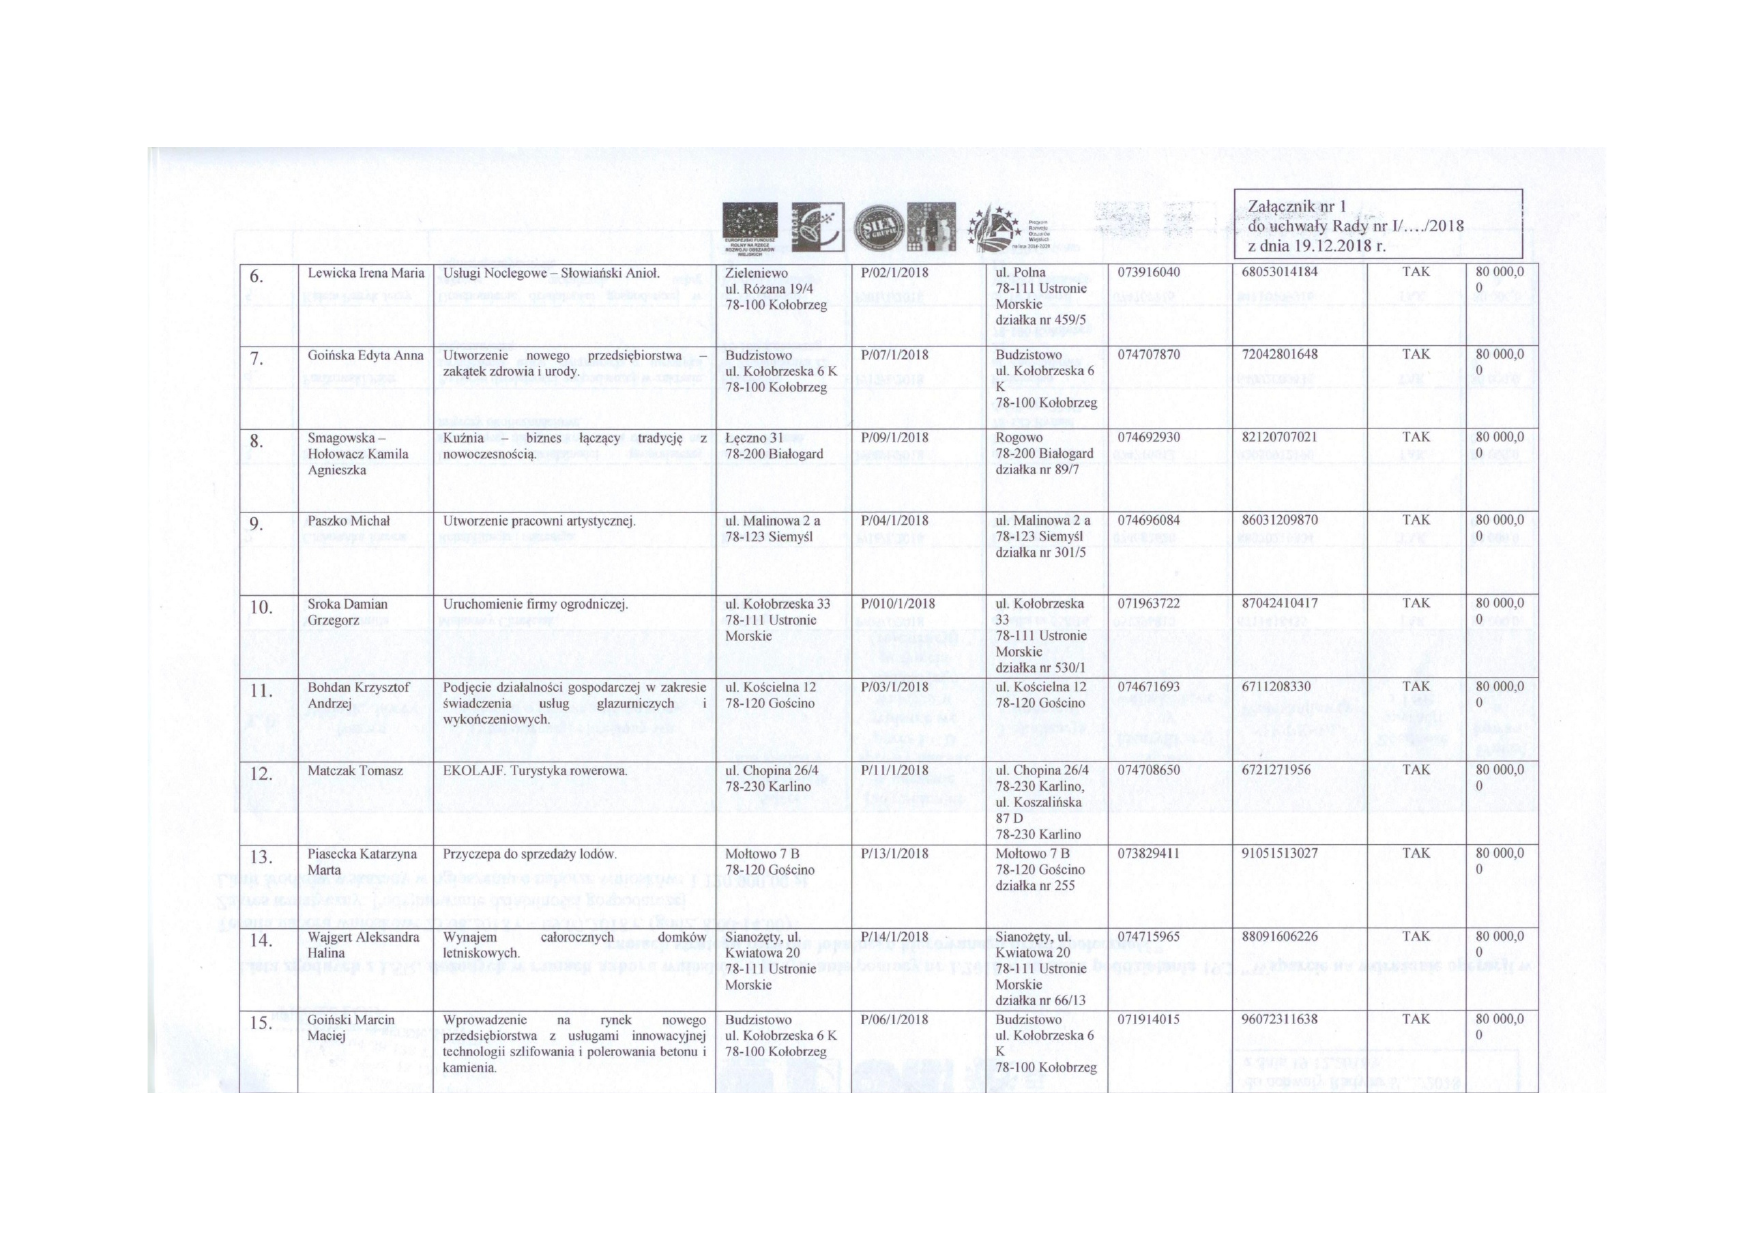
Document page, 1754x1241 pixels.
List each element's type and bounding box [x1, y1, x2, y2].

picture [147, 147, 1607, 1093]
